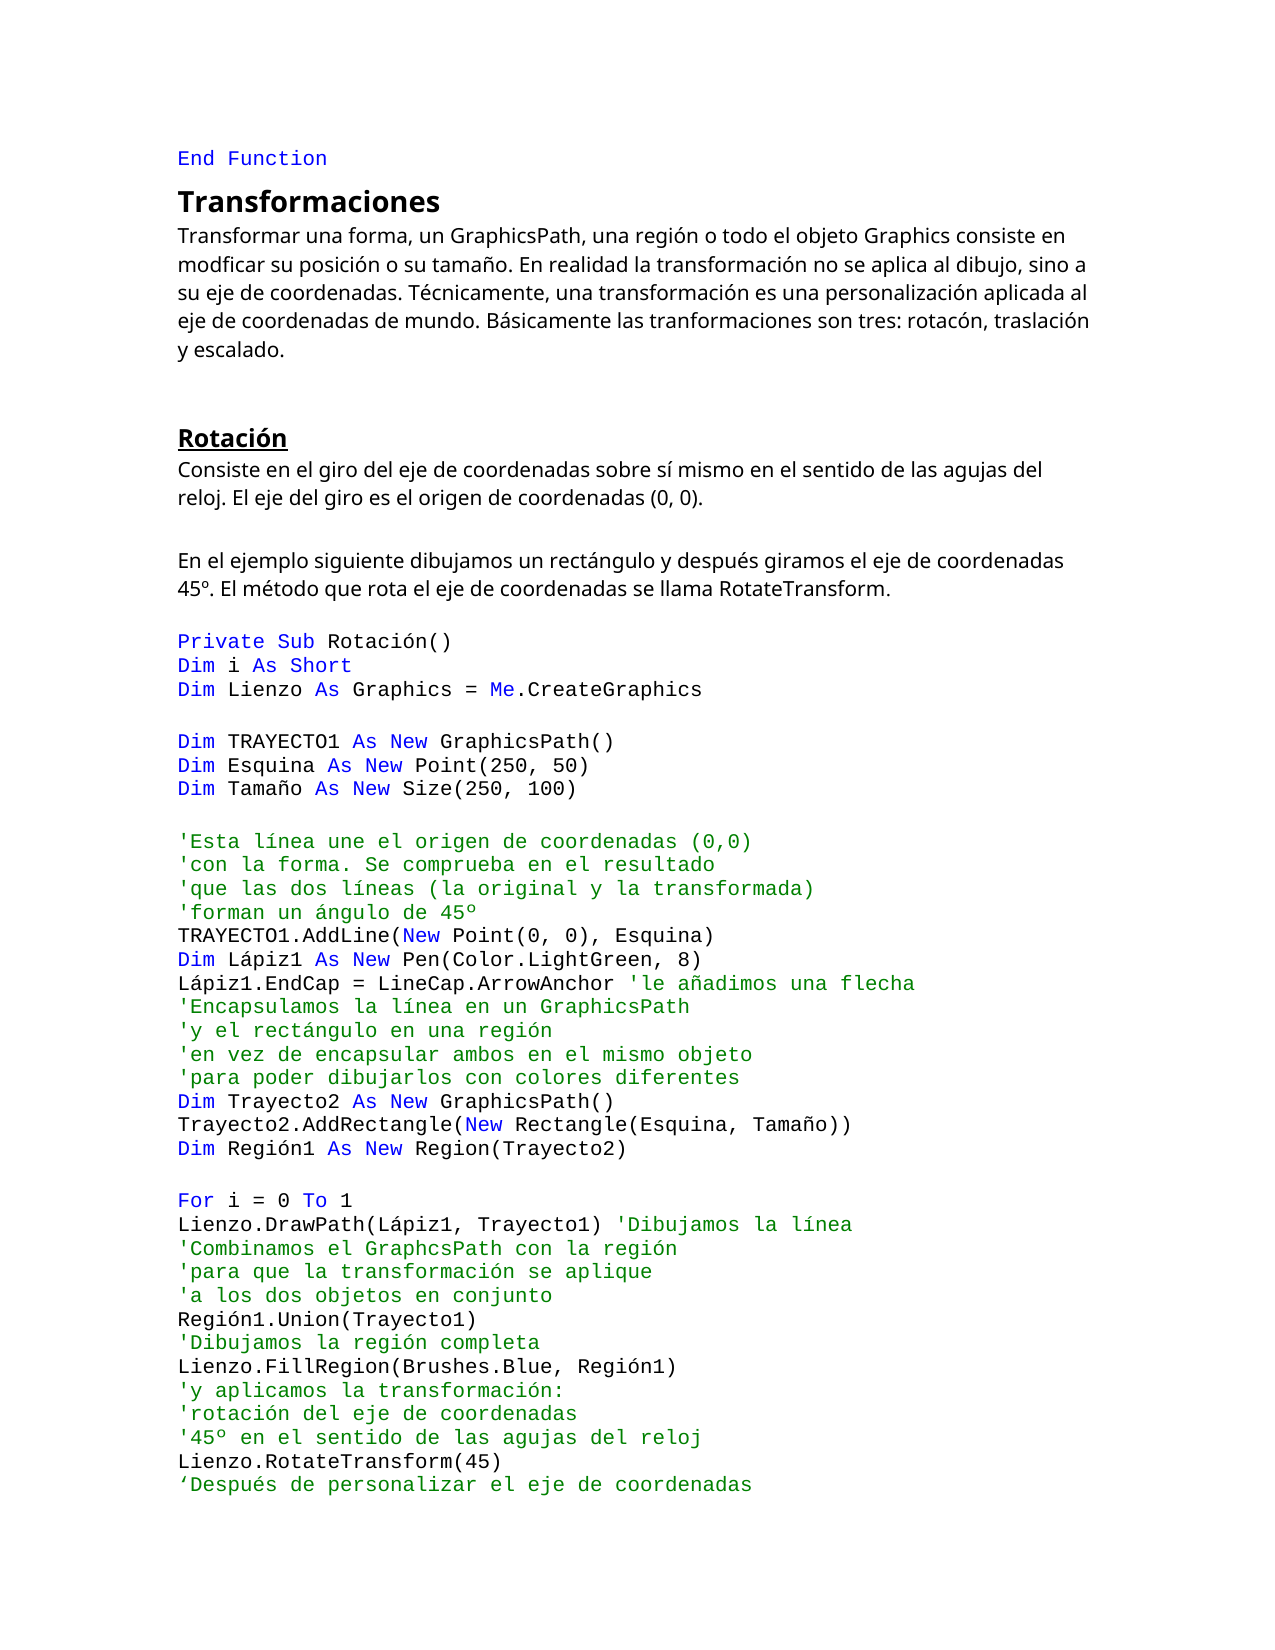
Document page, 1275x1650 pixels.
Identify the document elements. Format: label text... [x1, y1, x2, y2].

text Dim i As Short [177, 655, 1098, 679]
text Lienzo.DrawPath(Lápiz1, Trayecto1) 'Dibujamos la línea [177, 1214, 1098, 1238]
text Dim TRAYECTO1 As New GraphicsPath() [177, 731, 1098, 755]
text Transformaciones [177, 182, 1098, 221]
text For i = 0 To 1 [177, 1191, 1098, 1214]
text '45º en el sentido de las agujas del reloj [177, 1427, 1098, 1451]
text 'Encapsulamos la línea en un GraphicsPath [177, 996, 1098, 1020]
text 'a los dos objetos en conjunto [177, 1285, 1098, 1309]
text TRAYECTO1.AddLine(New Point(0, 0), Esquina) [177, 925, 1098, 949]
text Lienzo.RotateTransform(45) [177, 1451, 1098, 1474]
text 'para poder dibujarlos con colores diferentes [177, 1067, 1098, 1091]
text 'Dibujamos la región completa [177, 1332, 1098, 1356]
text Dim Región1 As New Region(Trayecto2) [177, 1138, 1098, 1162]
text 'y el rectángulo en una región [177, 1020, 1098, 1043]
text Transformar una forma, un GraphicsPath, una región o todo el objeto Graphics consiste en modficar su posición o su tamaño. En realidad la transformación no se aplica al dibujo, sino a su eje de coordenadas. Técnicamente, una transformación es una personalización aplicada al eje de coordenadas de mundo. Básicamente las tranformaciones son tres: rotacón, traslación y escalado. [177, 221, 1098, 363]
text Lápiz1.EndCap = LineCap.ArrowAnchor 'le añadimos una flecha [177, 973, 1098, 996]
text Dim Trayecto2 As New GraphicsPath() [177, 1091, 1098, 1114]
text Rotación [177, 421, 1098, 455]
text Lienzo.FillRegion(Brushes.Blue, Región1) [177, 1356, 1098, 1380]
text 'en vez de encapsular ambos en el mismo objeto [177, 1043, 1098, 1067]
text 'Esta línea une el origen de coordenadas (0,0) [177, 831, 1098, 854]
text Private Sub Rotación() [177, 631, 1098, 655]
text Trayecto2.AddRectangle(New Rectangle(Esquina, Tamaño)) [177, 1114, 1098, 1138]
text ‘Después de personalizar el eje de coordenadas [177, 1474, 1098, 1498]
text End Function [177, 148, 1098, 171]
text 'y aplicamos la transformación: [177, 1380, 1098, 1403]
text 'rotación del eje de coordenadas [177, 1403, 1098, 1427]
text 'forman un ángulo de 45º [177, 902, 1098, 925]
text Dim Tamaño As New Size(250, 100) [177, 778, 1098, 802]
text 'con la forma. Se comprueba en el resultado [177, 854, 1098, 878]
text Región1.Union(Trayecto1) [177, 1309, 1098, 1332]
text Dim Lápiz1 As New Pen(Color.LightGreen, 8) [177, 949, 1098, 973]
text Consiste en el giro del eje de coordenadas sobre sí mismo en el sentido de las agujas del reloj. El eje del giro es el origen de coordenadas (0, 0). [177, 455, 1098, 512]
text 'Combinamos el GraphcsPath con la región [177, 1238, 1098, 1261]
text Dim Lienzo As Graphics = Me.CreateGraphics [177, 679, 1098, 702]
text 'que las dos líneas (la original y la transformada) [177, 878, 1098, 902]
text Dim Esquina As New Point(250, 50) [177, 755, 1098, 778]
text En el ejemplo siguiente dibujamos un rectángulo y después giramos el eje de coordenadas 45º. El método que rota el eje de coordenadas se llama RotateTransform. [177, 546, 1098, 603]
text 'para que la transformación se aplique [177, 1261, 1098, 1285]
